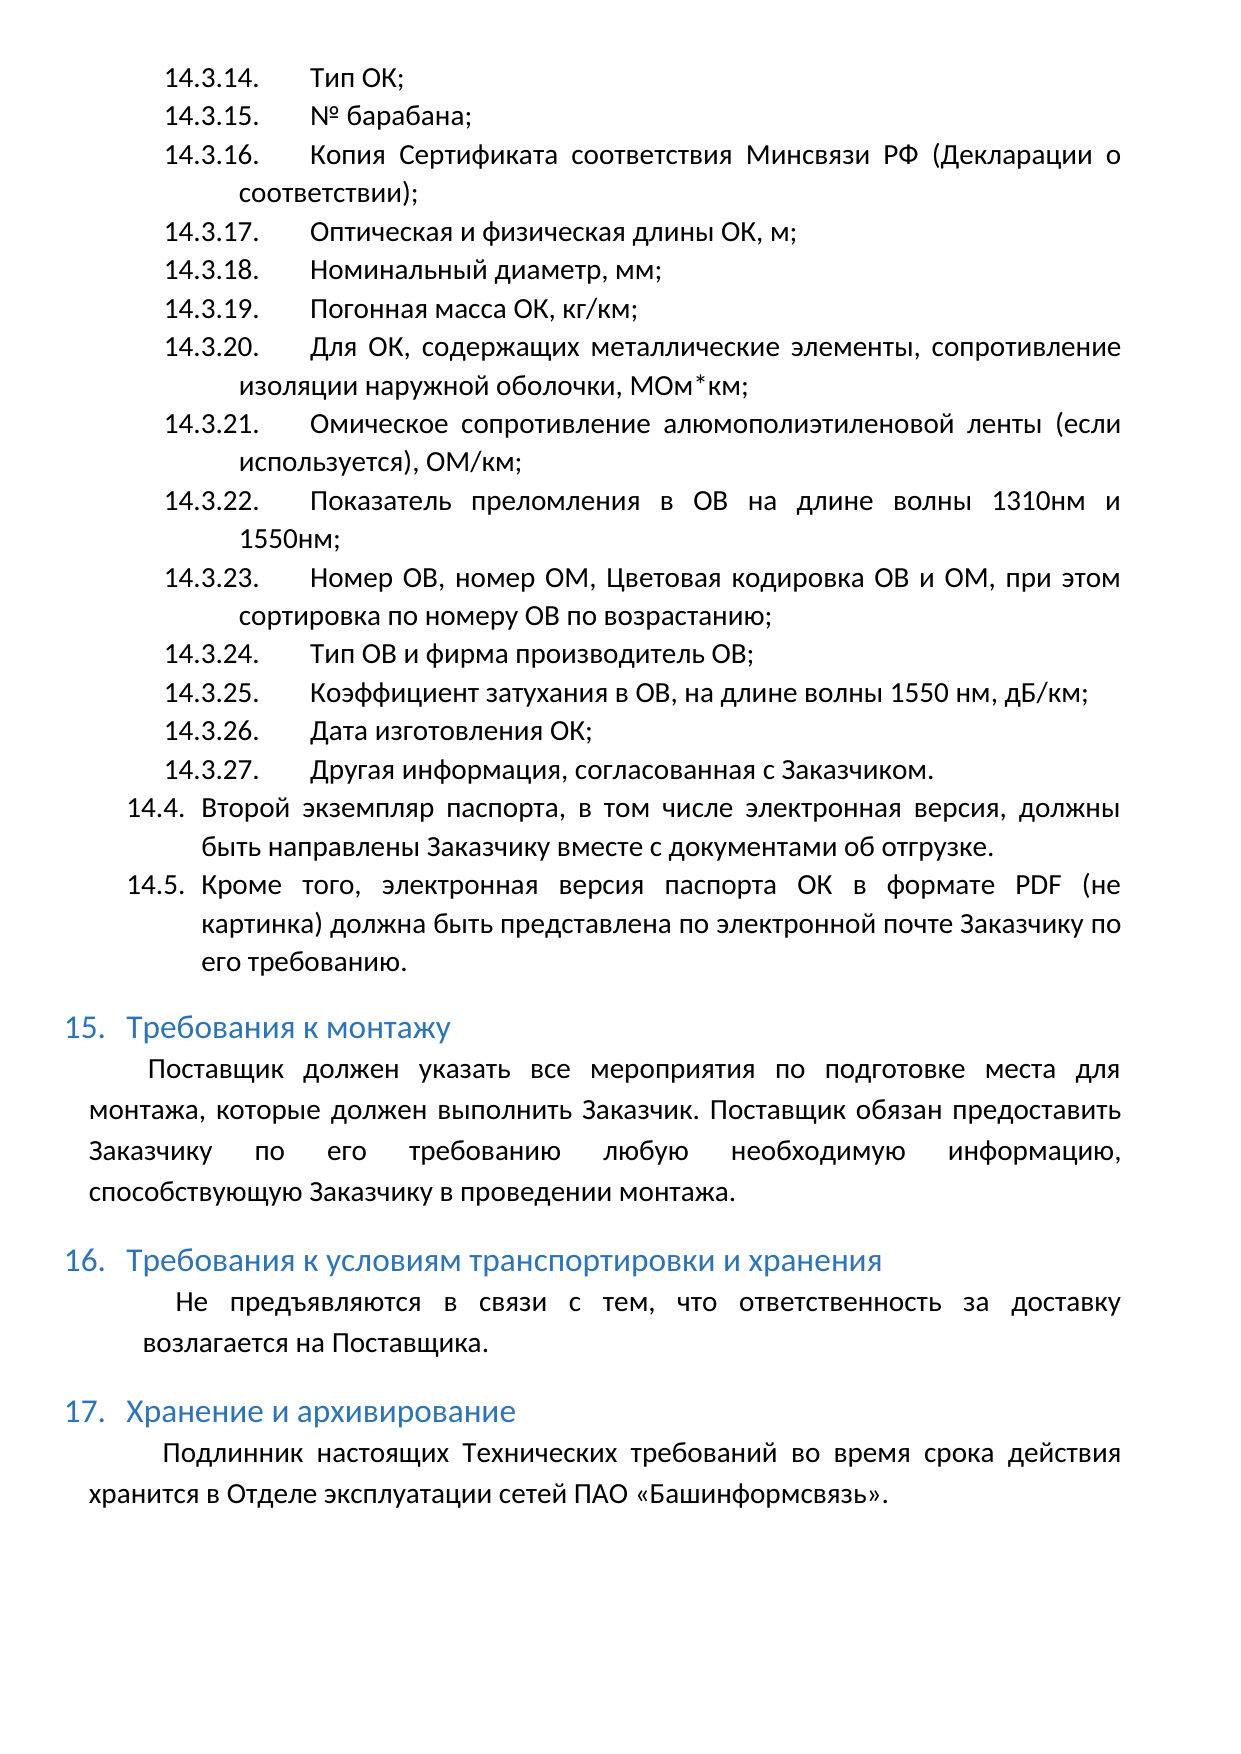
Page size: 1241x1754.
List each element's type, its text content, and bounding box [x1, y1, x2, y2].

list Требования к условиям транспортировки и хранения [64, 1239, 1122, 1280]
list Тип ОК; [164, 59, 1122, 95]
list Погонная масса ОК, кг/км; [164, 290, 1122, 325]
list Требования к монтажу [64, 1007, 1122, 1047]
list Дата изготовления ОК; [164, 712, 1122, 748]
list Омическое сопротивление алюмополиэтиленовой ленты (если используется), ОМ/км; [164, 405, 1122, 479]
list Оптическая и физическая длины ОК, м; [164, 213, 1122, 248]
list Кроме того, электронная версия паспорта ОК в формате PDF (не картинка) должна быть представлена по электронной почте Заказчику по его требованию. [126, 866, 1122, 979]
list Номер ОВ, номер ОМ, Цветовая кодировка ОВ и ОМ, при этом сортировка по номеру ОВ по возрастанию; [164, 559, 1122, 633]
text Не предъявляются в связи с тем, что ответственность за доставку возлагается на Поставщика. [142, 1283, 1122, 1360]
list Второй экземпляр паспорта, в том числе электронная версия, должны быть направлены Заказчику вместе с документами об отгрузке. [126, 789, 1122, 863]
text Поставщик должен указать все мероприятия по подготовке места для монтажа, которые должен выполнить Заказчик. Поставщик обязан предоставить Заказчику по его требованию любую необходимую информацию, способствующую Заказчику в проведении монтажа. [89, 1051, 1122, 1209]
list Коэффициент затухания в ОВ, на длине волны 1550 нм, дБ/км; [164, 674, 1122, 710]
list № барабана; [164, 97, 1122, 133]
list Тип ОВ и фирма производитель ОВ; [164, 636, 1122, 671]
list Показатель преломления в ОВ на длине волны 1310нм и 1550нм; [164, 482, 1122, 556]
text Подлинник настоящих Технических требований во время срока действия хранится в Отделе эксплуатации сетей ПАО «Башинформсвязь». [89, 1434, 1122, 1511]
list Копия Сертификата соответствия Минсвязи РФ (Декларации о соответствии); [164, 136, 1122, 210]
list Для ОК, содержащих металлические элементы, сопротивление изоляции наружной оболочки, МОм*км; [164, 328, 1122, 402]
list Хранение и архивирование [64, 1390, 1122, 1431]
list Номинальный диаметр, мм; [164, 251, 1122, 287]
list Другая информация, согласованная с Заказчиком. [164, 751, 1122, 787]
